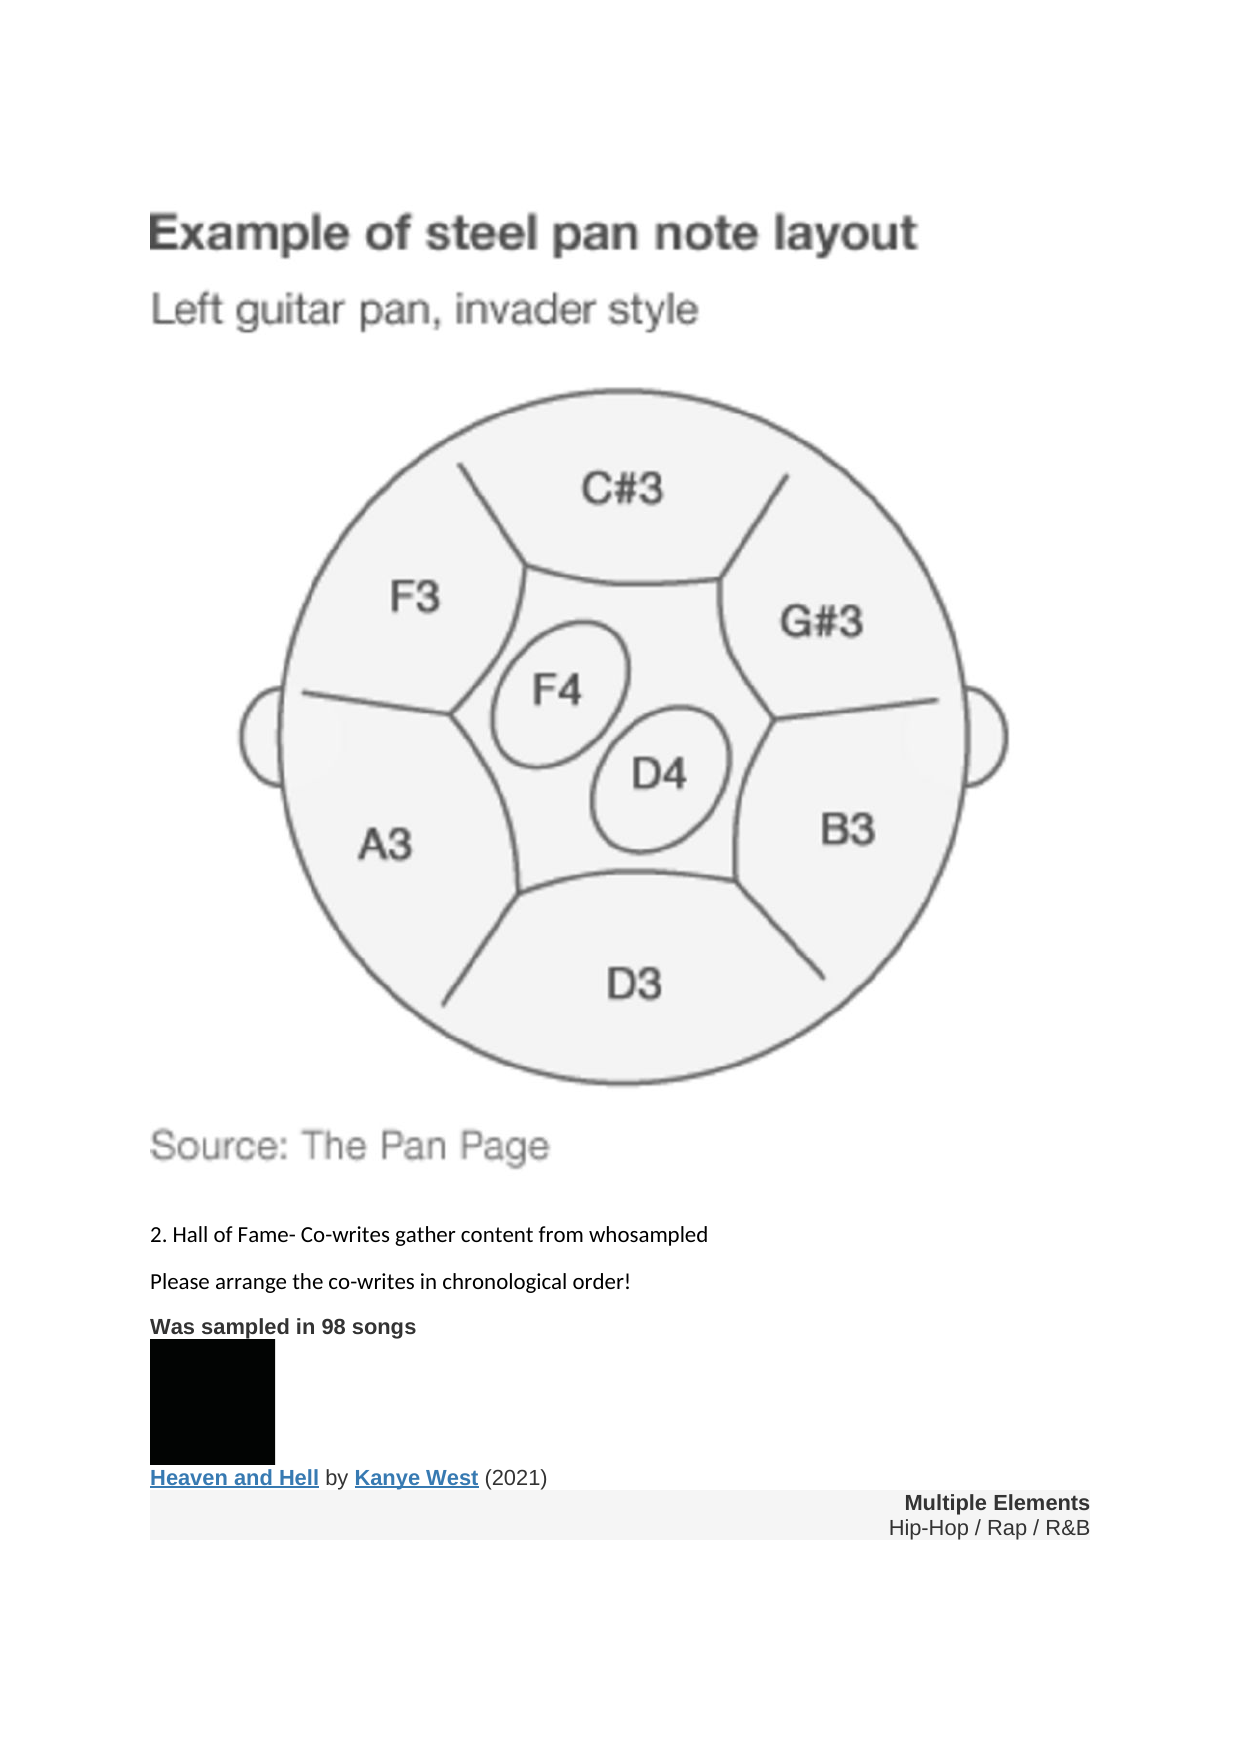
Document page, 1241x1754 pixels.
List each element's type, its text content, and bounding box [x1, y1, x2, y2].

picture [150, 196, 1091, 1202]
text 2. Hall of Fame- Co-writes gather content from whosampled [150, 1221, 1090, 1248]
text Multiple Elements Hip-Hop / Rap / R&B [150, 1490, 1090, 1540]
text Heaven and Hell by Kanye West (2021) [150, 1464, 1090, 1490]
text Was sampled in 98 songs [150, 1314, 1090, 1339]
picture [150, 1339, 275, 1465]
text Please arrange the co-writes in chronological order! [150, 1267, 1090, 1295]
